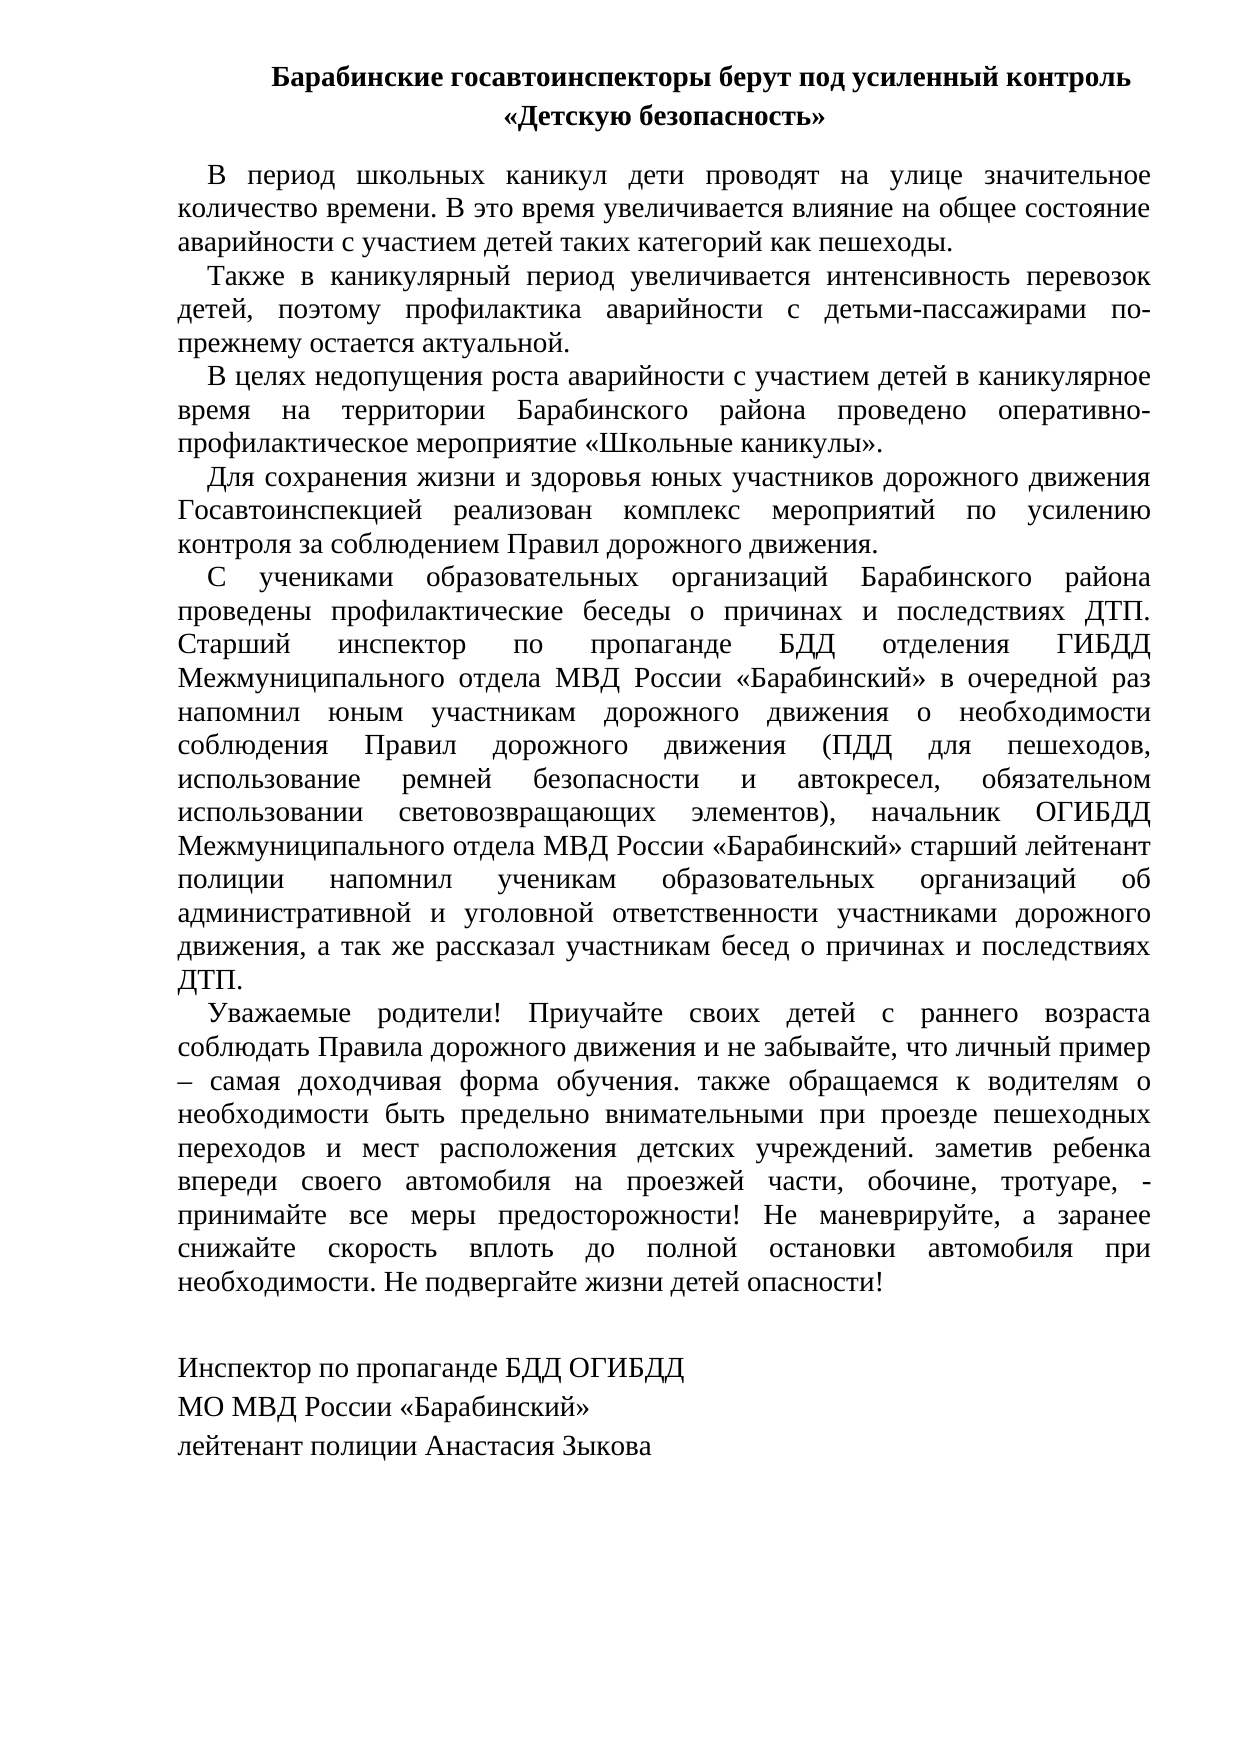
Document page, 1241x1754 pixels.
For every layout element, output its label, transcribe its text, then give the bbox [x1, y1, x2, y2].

text В период школьных каникул дети проводят на улице значительное количество времени. В это время увеличивается влияние на общее состояние аварийности с участием детей таких категорий как пешеходы. [177, 157, 1152, 258]
text МО МВД России «Барабинский» [177, 1389, 1152, 1423]
text Для сохранения жизни и здоровья юных участников дорожного движения Госавтоинспекцией реализован комплекс мероприятий по усилению контроля за соблюдением Правил дорожного движения. [177, 459, 1152, 559]
text В целях недопущения роста аварийности с участием детей в каникулярное время на территории Барабинского района проведено оперативно-профилактическое мероприятие «Школьные каникулы». [177, 358, 1152, 459]
text Также в каникулярный период увеличивается интенсивность перевозок детей, поэтому профилактика аварийности с детьми-пассажирами по-прежнему остается актуальной. [177, 258, 1152, 358]
text С учениками образовательных организаций Барабинского района проведены профилактические беседы о причинах и последствиях ДТП. Старший инспектор по пропаганде БДД отделения ГИБДД Межмуниципального отдела МВД России «Барабинский» в очередной раз напомнил юным участникам дорожного движения о необходимости соблюдения Правил дорожного движения (ПДД для пешеходов, использование ремней безопасности и автокресел, обязательном использовании световозвращающих элементов), начальник ОГИБДД Межмуниципального отдела МВД России «Барабинский» старший лейтенант полиции напомнил ученикам образовательных организаций об административной и уголовной ответственности участниками дорожного движения, а так же рассказал участникам бесед о причинах и последствиях ДТП. [177, 559, 1152, 996]
text Барабинские госавтоинспекторы берут под усиленный контроль «Детскую безопасность» [177, 59, 1152, 131]
text Инспектор по пропаганде БДД ОГИБДД [177, 1351, 1152, 1384]
text Уважаемые родители! Приучайте своих детей с раннего возраста соблюдать Правила дорожного движения и не забывайте, что личный пример – самая доходчивая форма обучения. также обращаемся к водителям о необходимости быть предельно внимательными при проезде пешеходных переходов и мест расположения детских учреждений. заметив ребенка впереди своего автомобиля на проезжей части, обочине, тротуаре, - принимайте все меры предосторожности! Не маневрируйте, а заранее снижайте скорость вплоть до полной остановки автомобиля при необходимости. Не подвергайте жизни детей опасности! [177, 996, 1152, 1297]
text лейтенант полиции Анастасия Зыкова [177, 1428, 1152, 1461]
